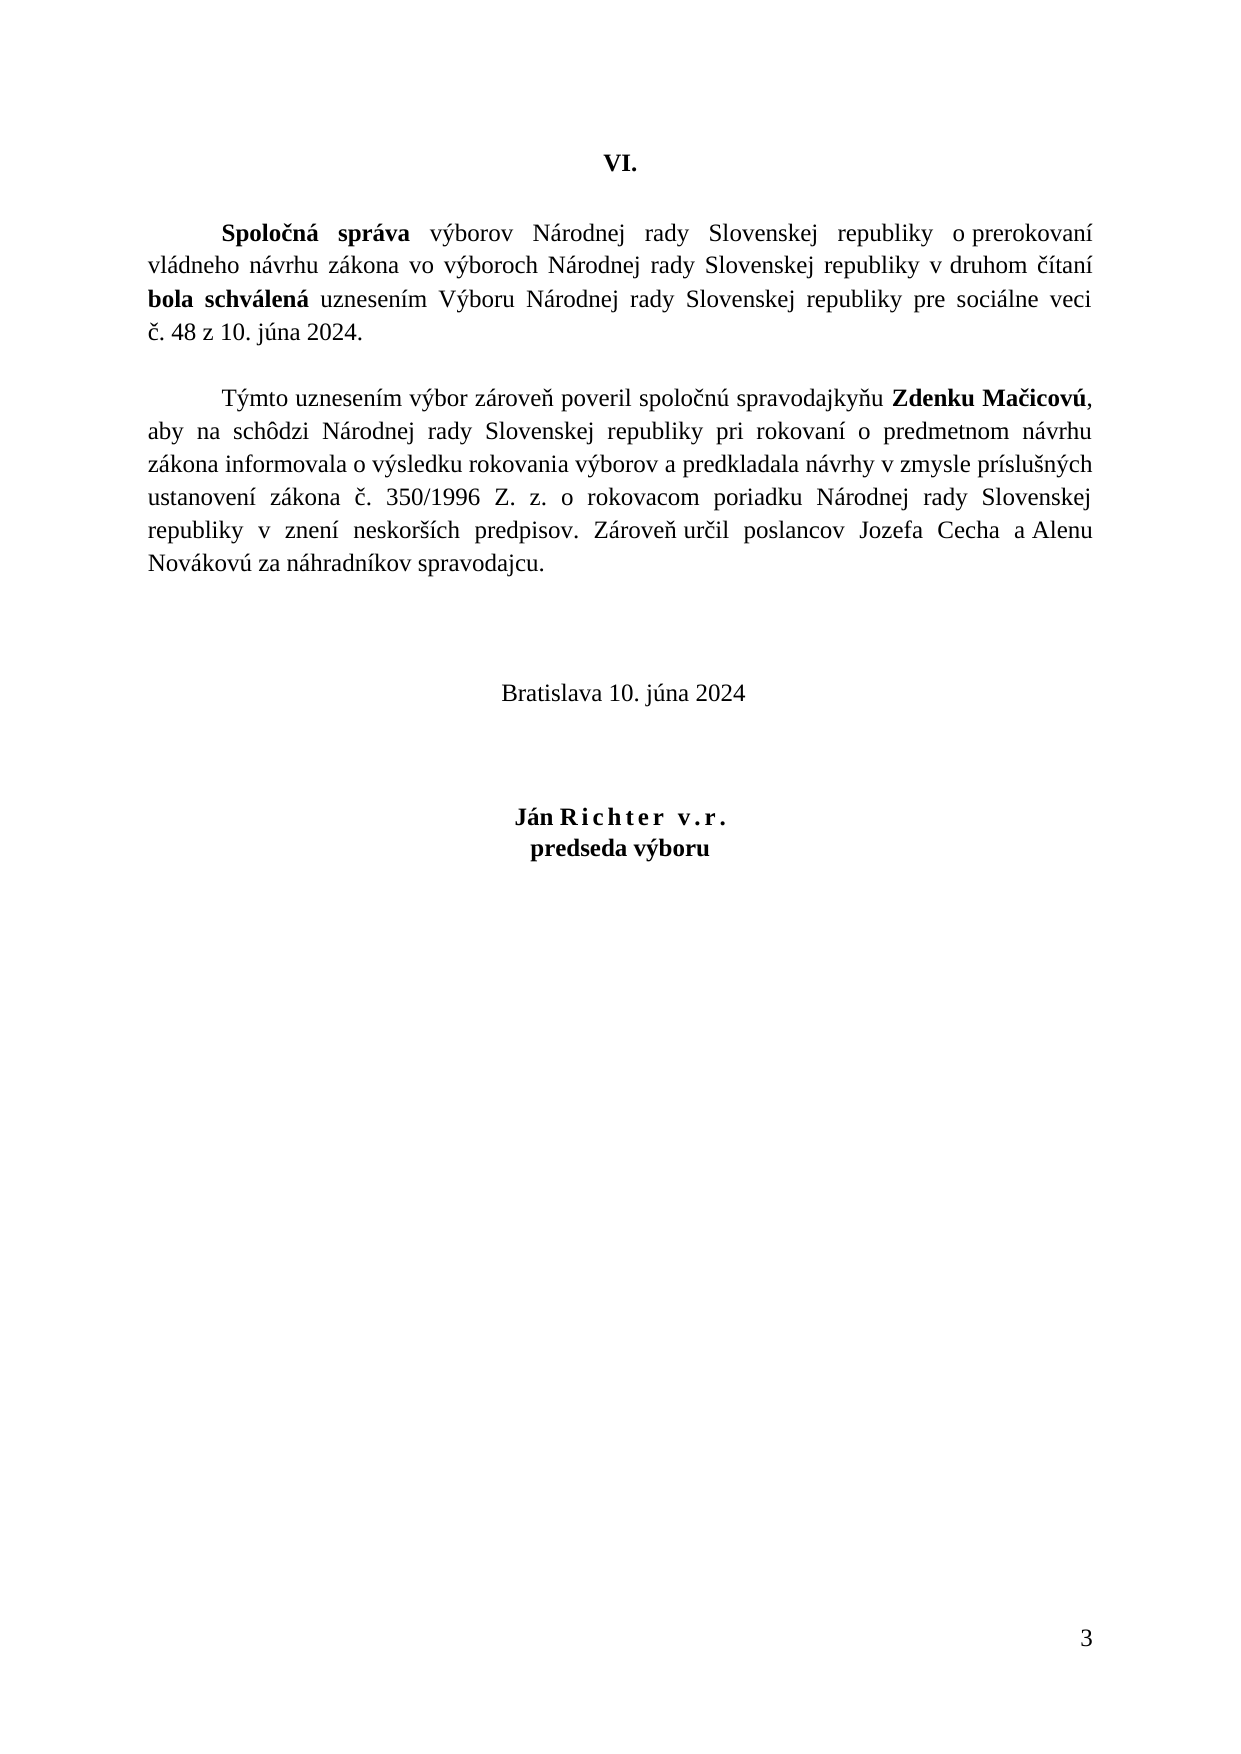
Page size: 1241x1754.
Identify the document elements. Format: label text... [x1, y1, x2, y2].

text Ján Richter v.r. [148, 802, 1093, 831]
text Spoločná správa výborov Národnej rady Slovenskej republiky o prerokovaní vládneho návrhu zákona vo výboroch Národnej rady Slovenskej republiky v druhom čítaní bola schválená uznesením Výboru Národnej rady Slovenskej republiky pre sociálne veci č. 48 z 10. júna 2024. [148, 218, 1093, 345]
text VI. [148, 148, 1093, 176]
text Bratislava 10. júna 2024 [148, 678, 1093, 707]
text Týmto uznesením výbor zároveň poveril spoločnú spravodajkyňu Zdenku Mačicovú, aby na schôdzi Národnej rady Slovenskej republiky pri rokovaní o predmetnom návrhu zákona informovala o výsledku rokovania výborov a predkladala návrhy v zmysle príslušných ustanovení zákona č. 350/1996 Z. z. o rokovacom poriadku Národnej rady Slovenskej republiky v znení neskorších predpisov. Zároveň určil poslancov Jozefa Cecha a Alenu Novákovú za náhradníkov spravodajcu. [148, 383, 1093, 577]
text predseda výboru [148, 833, 1093, 862]
